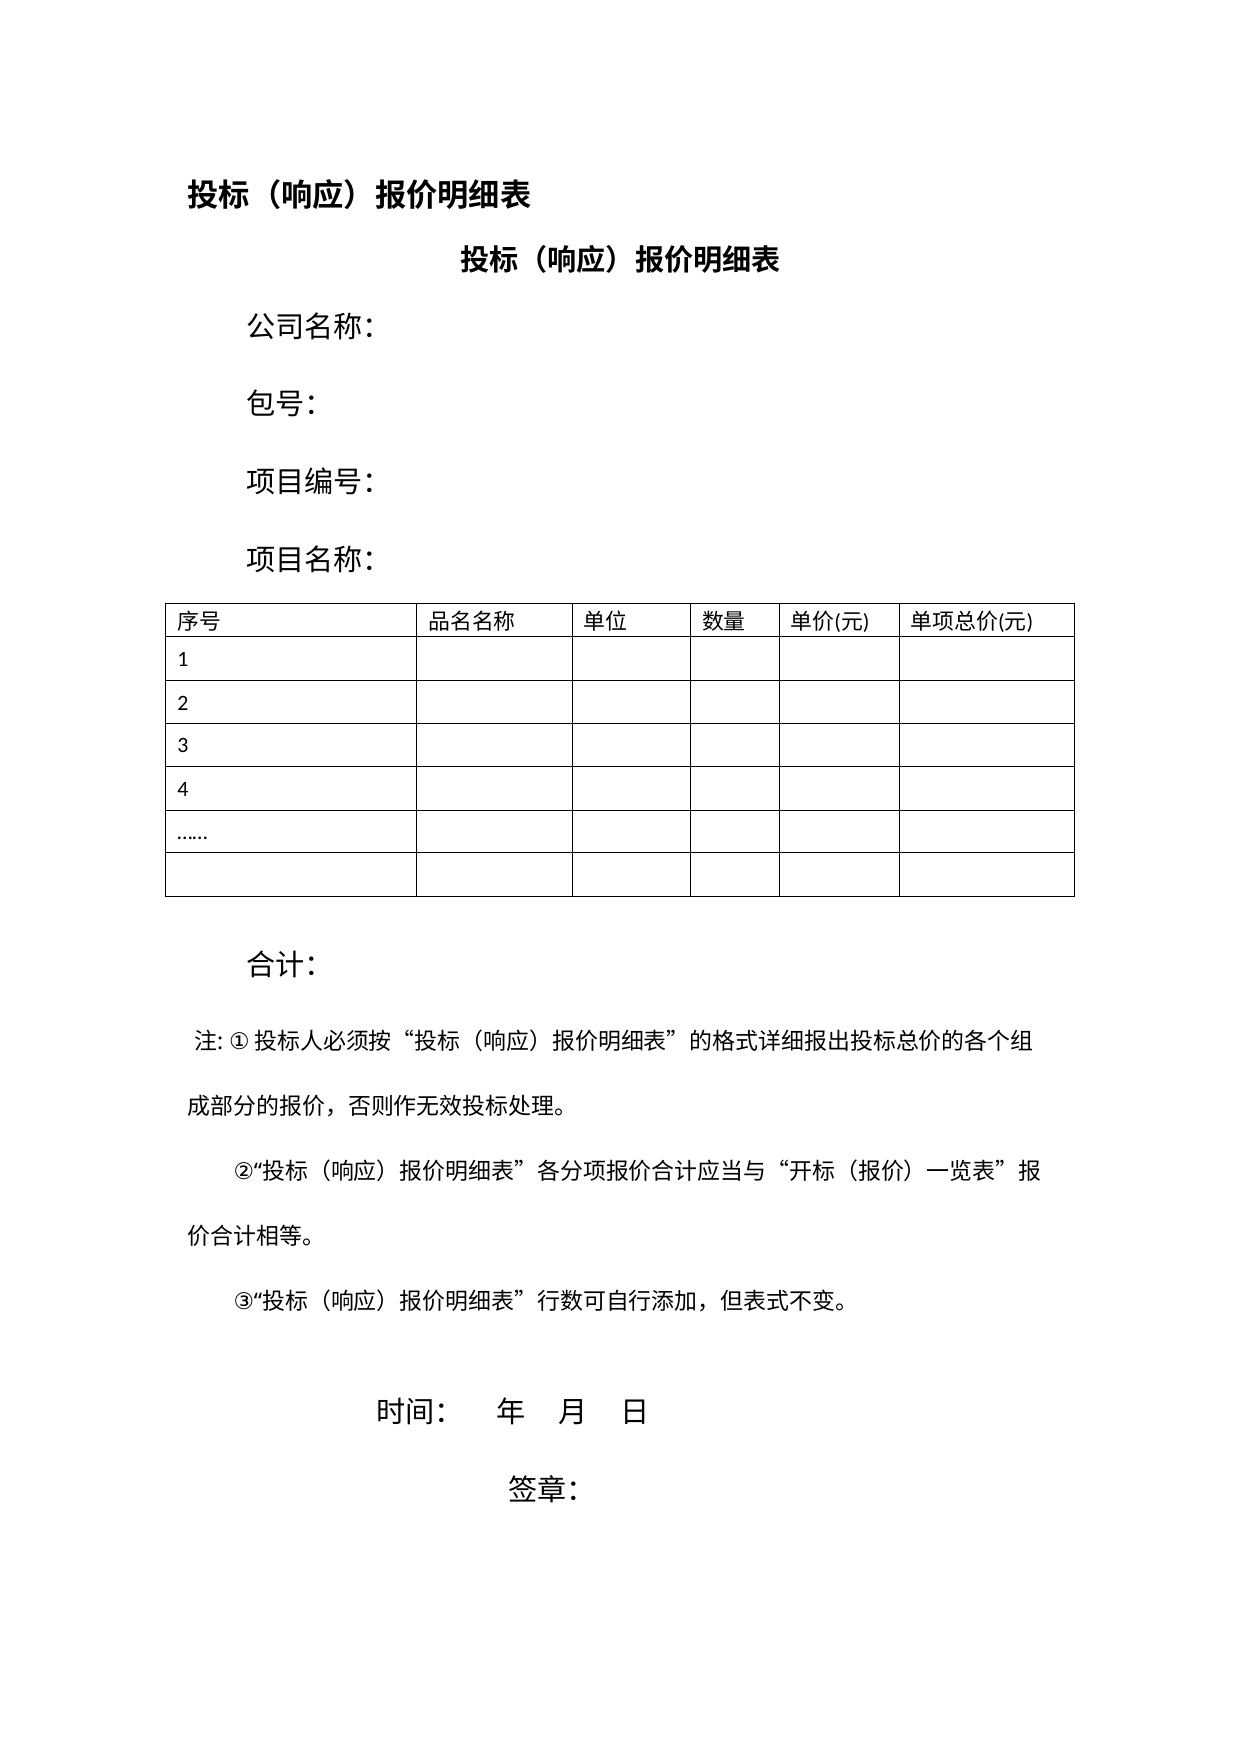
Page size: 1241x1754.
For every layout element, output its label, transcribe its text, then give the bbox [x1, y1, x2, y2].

text 公司名称： [187, 292, 1053, 357]
table_header 单位 [573, 604, 690, 636]
table_cell [573, 637, 690, 680]
table_cell [573, 767, 690, 810]
table_cell [780, 767, 899, 810]
table_cell [900, 811, 1074, 852]
table_cell [780, 681, 899, 723]
table_cell [691, 853, 779, 896]
table_header 序号 [166, 604, 416, 636]
table_cell [900, 681, 1074, 723]
table_cell [166, 853, 416, 896]
table_cell 2 [166, 681, 416, 723]
table_cell [691, 724, 779, 766]
table_cell [780, 811, 899, 852]
table_cell [900, 637, 1074, 680]
text 项目名称： [187, 525, 1053, 590]
table_cell [691, 681, 779, 723]
table_cell [900, 767, 1074, 810]
table_cell [900, 724, 1074, 766]
text 时间： 年 月 日 [187, 1378, 1053, 1443]
text ③“投标（响应）报价明细表”行数可自行添加，但表式不变。 [187, 1267, 1053, 1332]
table_cell [573, 853, 690, 896]
table_cell [417, 811, 572, 852]
table_cell [691, 767, 779, 810]
table_header 品名名称 [417, 604, 572, 636]
text 合计： [187, 930, 1053, 995]
table_cell [417, 853, 572, 896]
table_cell [691, 637, 779, 680]
table_cell [417, 724, 572, 766]
text 项目编号： [187, 447, 1053, 512]
text ②“投标（响应）报价明细表”各分项报价合计应当与“开标（报价）一览表”报价合计相等。 [187, 1137, 1053, 1267]
text 投标（响应）报价明细表 [187, 162, 1053, 227]
table_cell [417, 637, 572, 680]
table_cell [417, 767, 572, 810]
table_cell [691, 811, 779, 852]
table_cell …… [166, 811, 416, 852]
text 注: ①投标人必须按“投标（响应）报价明细表”的格式详细报出投标总价的各个组成部分的报价，否则作无效投标处理。 [187, 1007, 1053, 1137]
table_header 单价(元) [780, 604, 899, 636]
table_cell [573, 681, 690, 723]
text 包号： [187, 369, 1053, 434]
table_cell 4 [166, 767, 416, 810]
table_cell [780, 853, 899, 896]
text 签章： [187, 1455, 1053, 1520]
table_header 单项总价(元) [900, 604, 1074, 636]
table_cell [900, 853, 1074, 896]
text 投标（响应）报价明细表 [187, 227, 1053, 292]
table_cell 1 [166, 637, 416, 680]
table_cell 3 [166, 724, 416, 766]
table_cell [573, 724, 690, 766]
table_cell [573, 811, 690, 852]
table_cell [780, 637, 899, 680]
table_cell [417, 681, 572, 723]
table_cell [780, 724, 899, 766]
table_header 数量 [691, 604, 779, 636]
